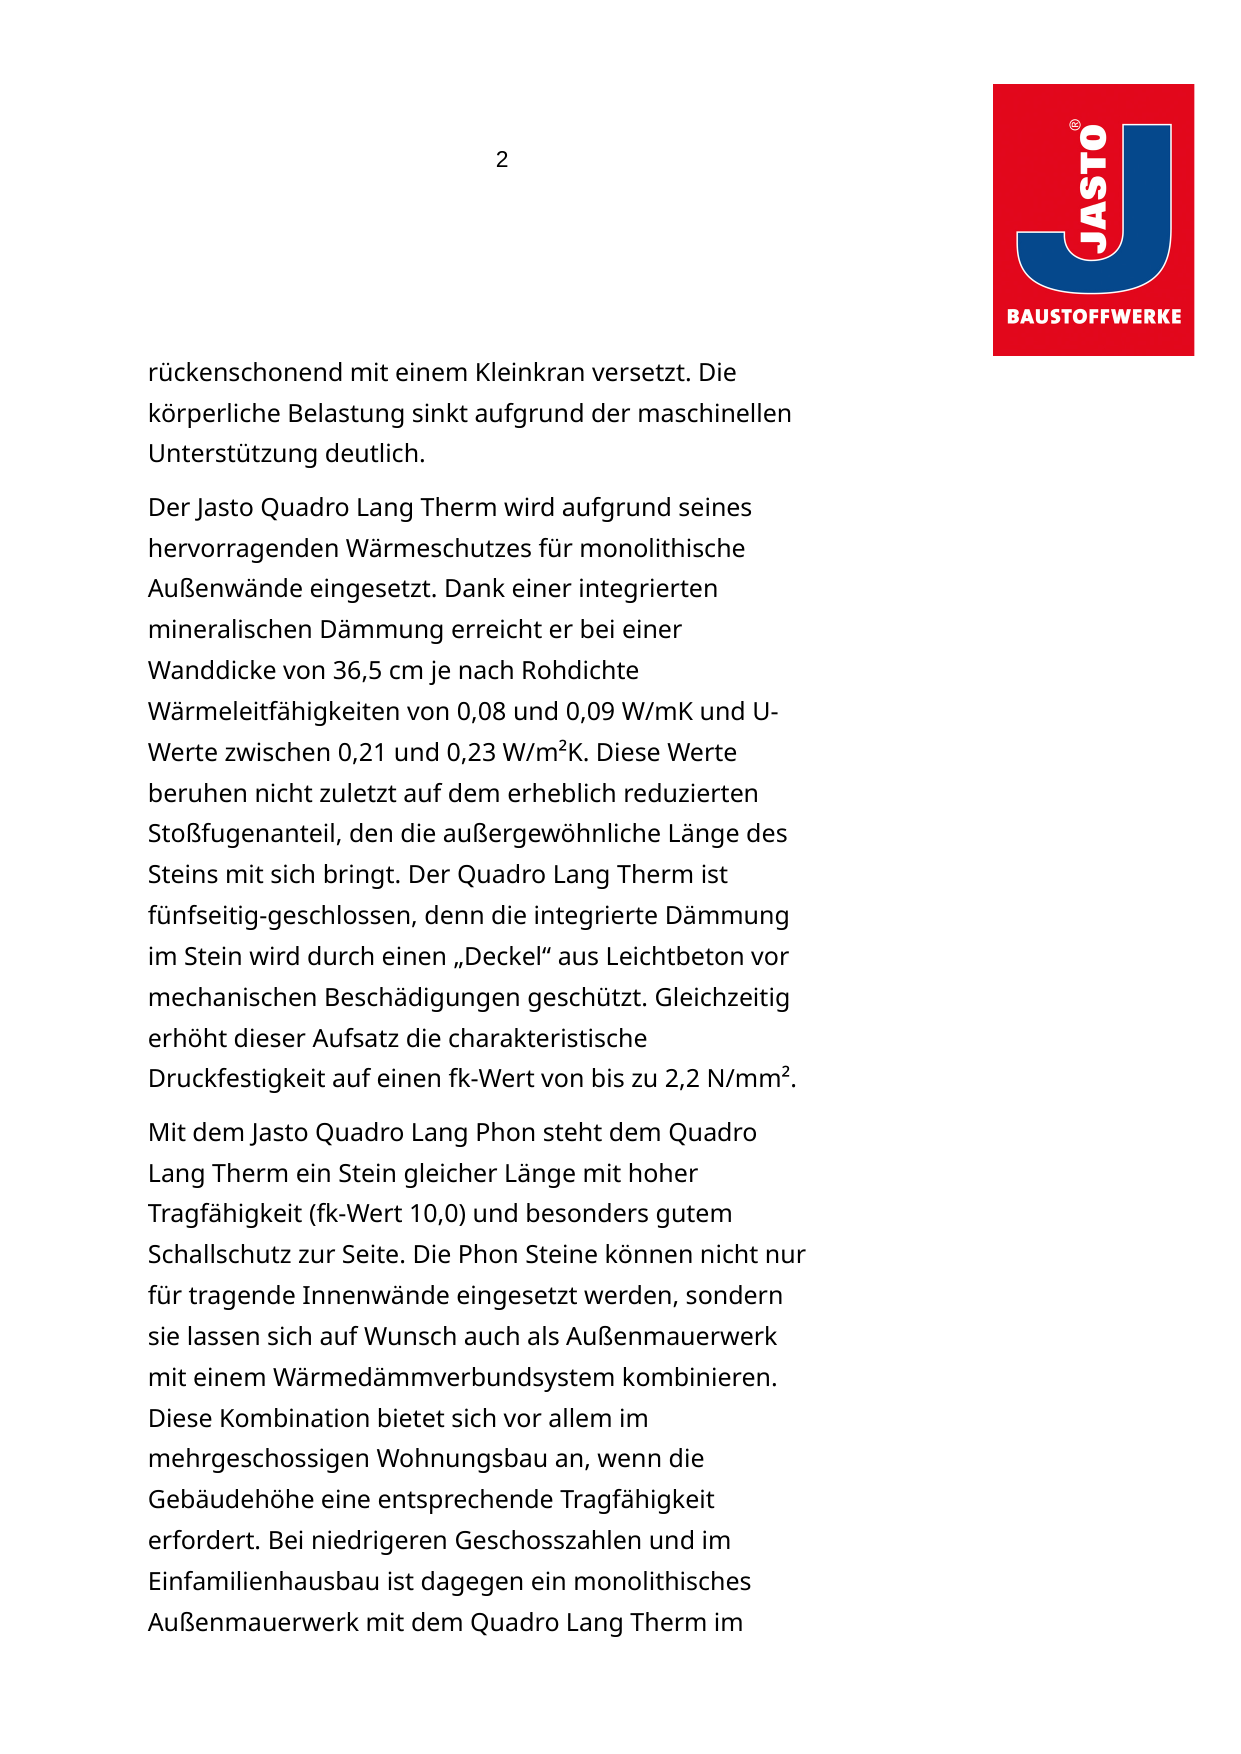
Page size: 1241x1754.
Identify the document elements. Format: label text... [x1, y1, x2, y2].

picture [993, 84, 1195, 356]
text Der Jasto Quadro Lang Therm wird aufgrund seines hervorragenden Wärmeschutzes für monolithische Außenwände eingesetzt. Dank einer integrierten mineralischen Dämmung erreicht er bei einer Wanddicke von 36,5 cm je nach Rohdichte Wärmeleitfähigkeiten von 0,08 und 0,09 W/mK und U-Werte zwischen 0,21 und 0,23 W/m²K. Diese Werte beruhen nicht zuletzt auf dem erheblich reduzierten Stoßfugenanteil, den die außergewöhnliche Länge des Steins mit sich bringt. Der Quadro Lang Therm ist fünfseitig-geschlossen, denn die integrierte Dämmung im Stein wird durch einen „Deckel“ aus Leichtbeton vor mechanischen Beschädigungen geschützt. Gleichzeitig erhöht dieser Aufsatz die charakteristische Druckfestigkeit auf einen fk-Wert von bis zu 2,2 N/mm². [148, 489, 812, 1095]
